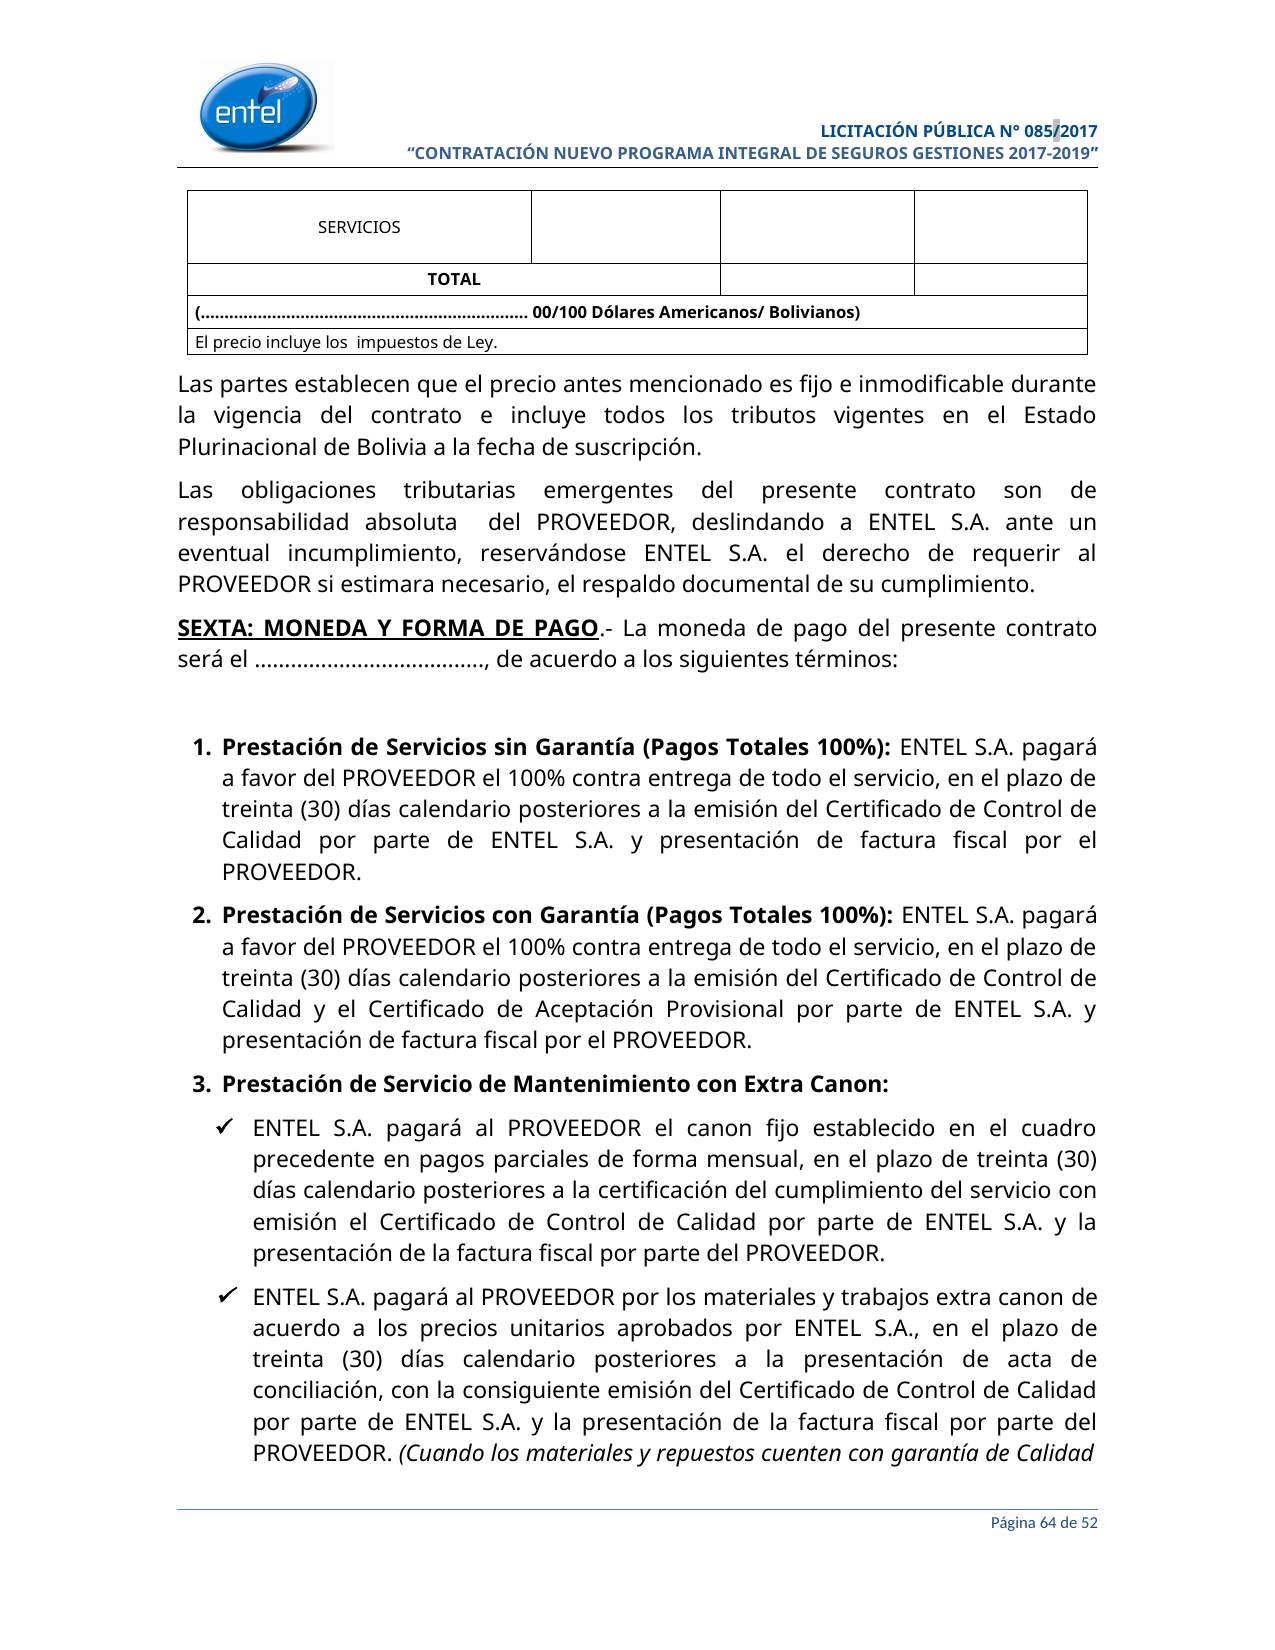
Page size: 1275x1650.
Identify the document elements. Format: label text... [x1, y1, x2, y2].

table_cell SERVICIOS [188, 191, 531, 262]
table_cell [915, 264, 1087, 295]
table_cell El precio incluye los impuestos de Ley. [188, 329, 1087, 354]
table_cell [532, 191, 720, 262]
picture [199, 61, 335, 153]
list Prestación de Servicio de Mantenimiento con Extra Canon: [192, 1068, 1098, 1099]
table_cell [721, 191, 914, 262]
table_cell [721, 264, 914, 295]
list ENTEL S.A. pagará al PROVEEDOR el canon fijo establecido en el cuadro precedente en pagos parciales de forma mensual, en el plazo de treinta (30) días calendario posteriores a la certificación del cumplimiento del servicio con emisión el Certificado de Control de Calidad por parte de ENTEL S.A. y la presentación de la factura fiscal por parte del PROVEEDOR. [215, 1112, 1098, 1268]
table_cell [915, 191, 1087, 262]
table_cell (…………………………………………………………… 00/100 Dólares Americanos/ Bolivianos) [188, 296, 1087, 328]
text Las partes establecen que el precio antes mencionado es fijo e inmodificable durante la vigencia del contrato e incluye todos los tributos vigentes en el Estado Plurinacional de Bolivia a la fecha de suscripción. [177, 368, 1098, 462]
list Prestación de Servicios con Garantía (Pagos Totales 100%): ENTEL S.A. pagará a favor del PROVEEDOR el 100% contra entrega de todo el servicio, en el plazo de treinta (30) días calendario posteriores a la emisión del Certificado de Control de Calidad y el Certificado de Aceptación Provisional por parte de ENTEL S.A. y presentación de factura fiscal por el PROVEEDOR. [192, 899, 1098, 1055]
table_cell TOTAL [188, 264, 720, 295]
text SEXTA: MONEDA Y FORMA DE PAGO.- La moneda de pago del presente contrato será el ……………………………….., de acuerdo a los siguientes términos: [177, 612, 1098, 674]
list Prestación de Servicios sin Garantía (Pagos Totales 100%): ENTEL S.A. pagará a favor del PROVEEDOR el 100% contra entrega de todo el servicio, en el plazo de treinta (30) días calendario posteriores a la emisión del Certificado de Control de Calidad por parte de ENTEL S.A. y presentación de factura fiscal por el PROVEEDOR. [192, 730, 1098, 887]
text Las obligaciones tributarias emergentes del presente contrato son de responsabilidad absoluta del PROVEEDOR, deslindando a ENTEL S.A. ante un eventual incumplimiento, reservándose ENTEL S.A. el derecho de requerir al PROVEEDOR si estimara necesario, el respaldo documental de su cumplimiento. [177, 474, 1098, 599]
